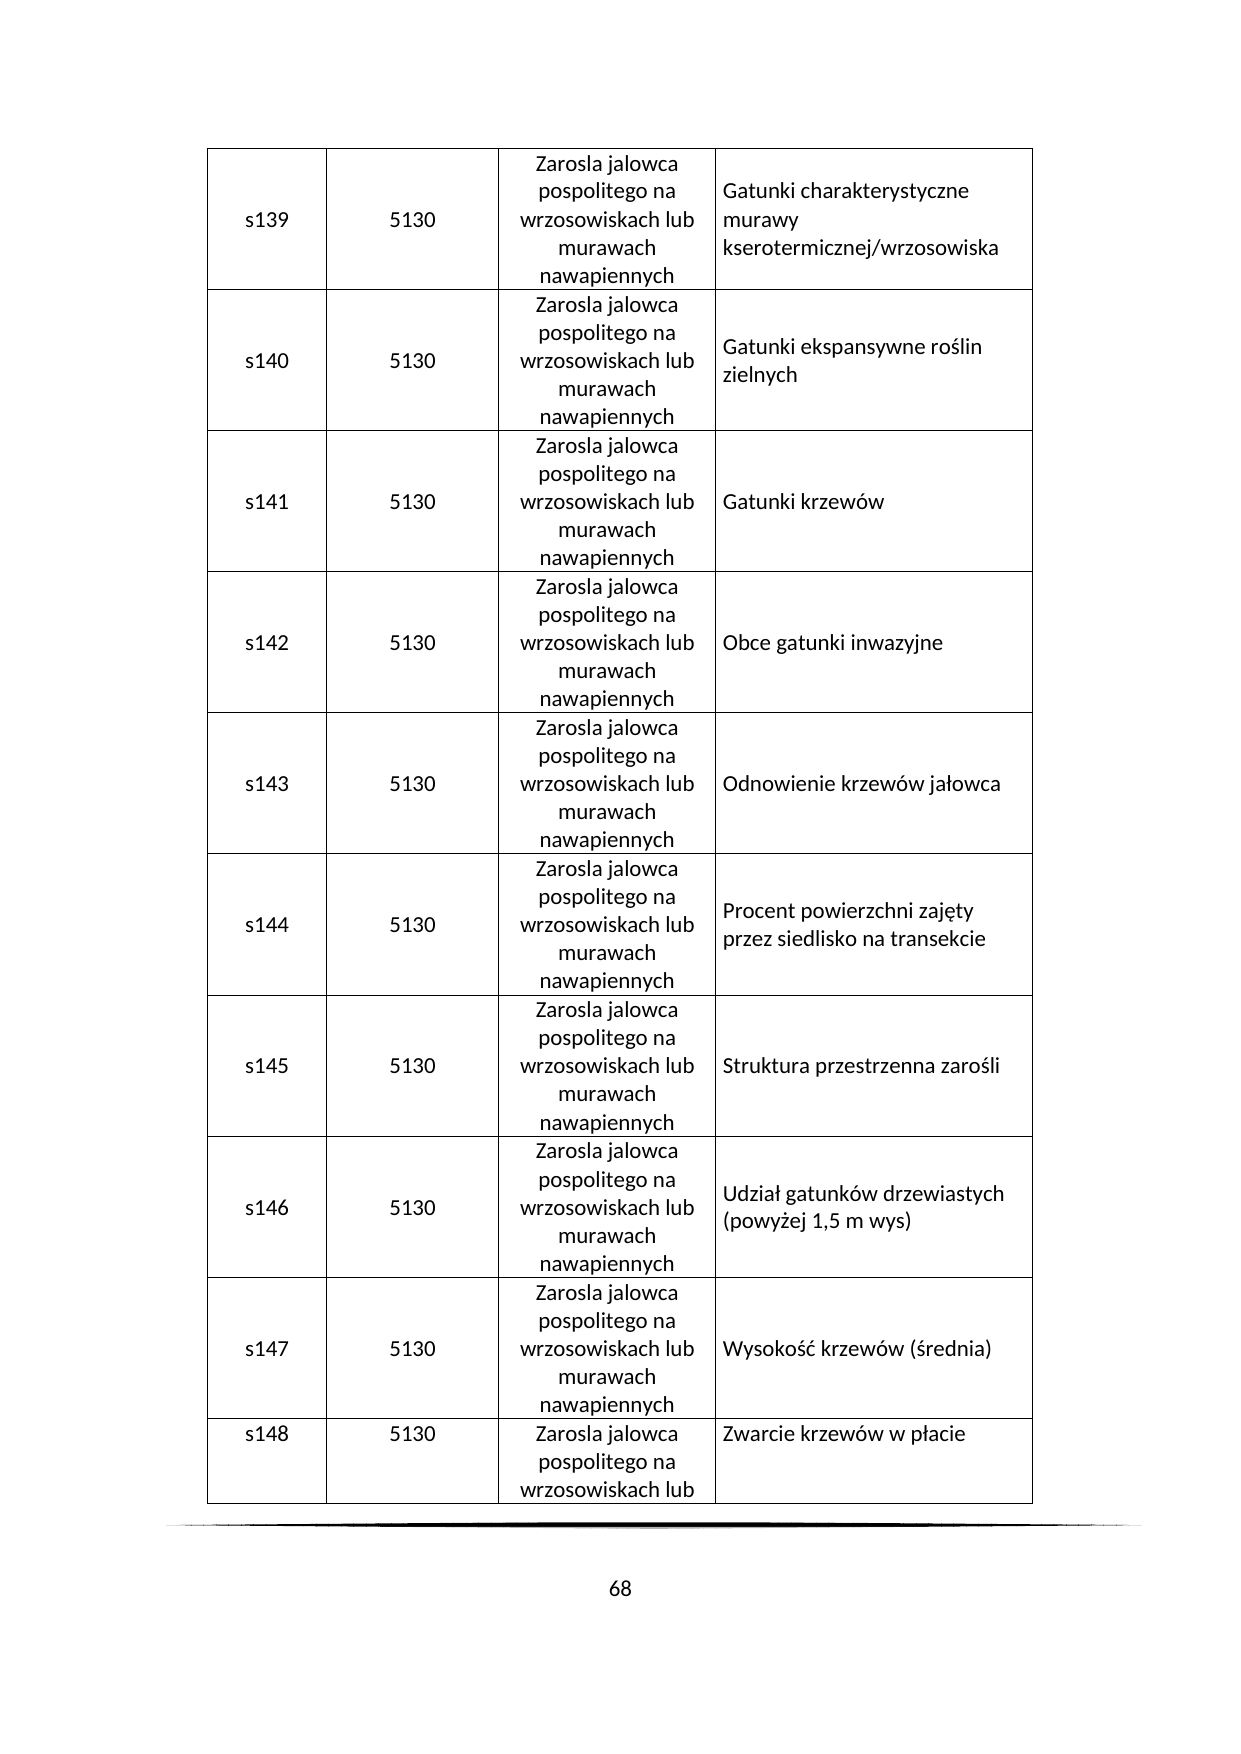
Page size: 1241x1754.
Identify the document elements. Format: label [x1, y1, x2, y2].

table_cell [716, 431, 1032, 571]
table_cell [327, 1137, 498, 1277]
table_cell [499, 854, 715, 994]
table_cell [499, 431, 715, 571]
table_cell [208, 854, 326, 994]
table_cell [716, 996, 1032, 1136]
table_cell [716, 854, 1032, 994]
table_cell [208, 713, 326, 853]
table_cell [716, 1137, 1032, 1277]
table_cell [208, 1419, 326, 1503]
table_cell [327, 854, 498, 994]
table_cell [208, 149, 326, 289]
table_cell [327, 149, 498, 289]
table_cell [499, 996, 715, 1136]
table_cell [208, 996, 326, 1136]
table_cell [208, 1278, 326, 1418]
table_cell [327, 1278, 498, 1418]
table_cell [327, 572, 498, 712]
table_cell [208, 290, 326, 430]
picture [166, 1521, 1142, 1529]
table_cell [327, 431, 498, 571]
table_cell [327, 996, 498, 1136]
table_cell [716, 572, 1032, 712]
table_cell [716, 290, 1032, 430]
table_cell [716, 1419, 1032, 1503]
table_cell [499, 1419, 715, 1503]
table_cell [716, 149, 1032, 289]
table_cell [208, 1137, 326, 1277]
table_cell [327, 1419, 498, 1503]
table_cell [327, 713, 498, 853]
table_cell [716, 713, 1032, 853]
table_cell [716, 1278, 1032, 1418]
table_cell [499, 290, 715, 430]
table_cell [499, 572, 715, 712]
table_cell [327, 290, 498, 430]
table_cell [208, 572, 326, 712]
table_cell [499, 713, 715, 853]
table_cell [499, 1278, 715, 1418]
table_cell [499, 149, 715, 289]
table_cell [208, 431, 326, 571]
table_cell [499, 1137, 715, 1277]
